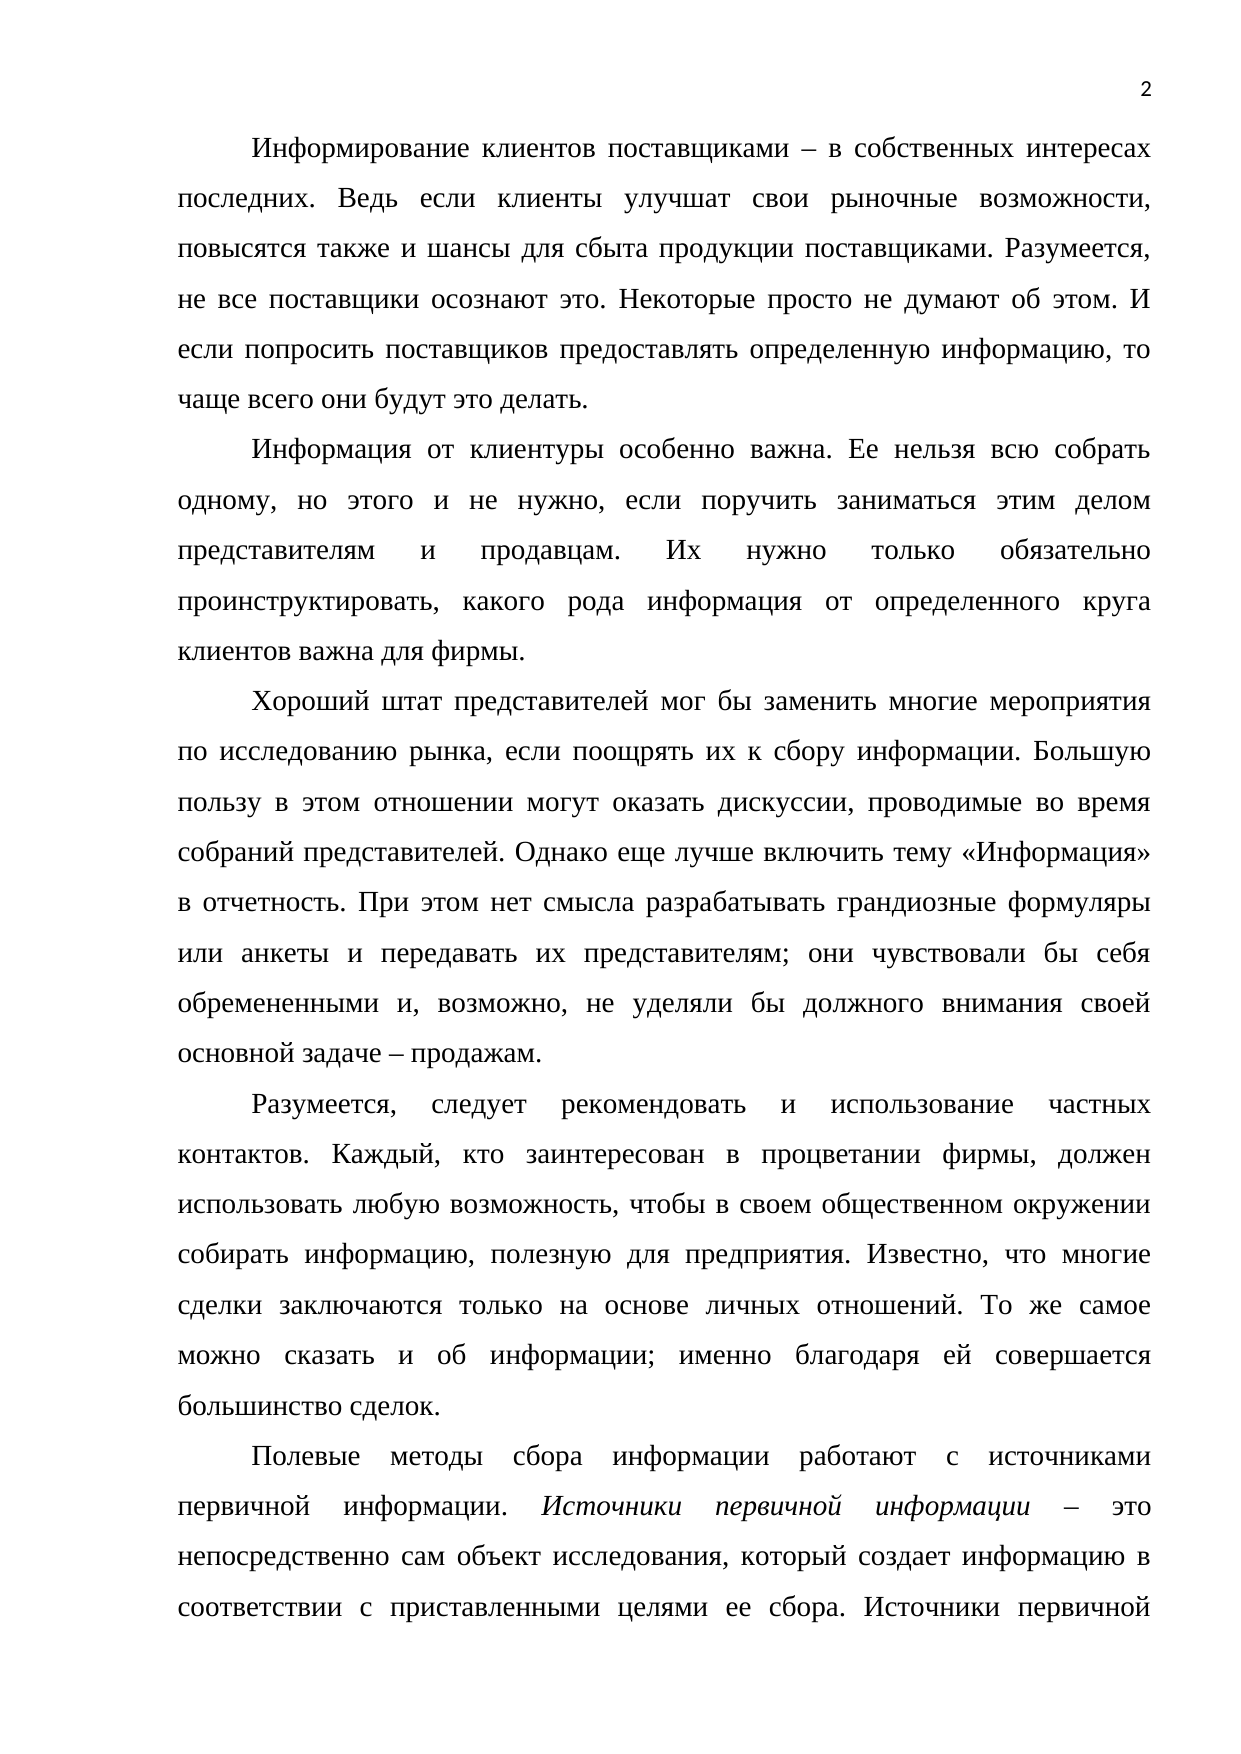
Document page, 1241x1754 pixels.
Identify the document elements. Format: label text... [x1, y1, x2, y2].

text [177, 1438, 1152, 1622]
text Информация от клиентуры особенно важна. Ее нельзя всю собрать одному, но этого и не нужно, если поручить заниматься этим делом представителям и продавцам. Их нужно только обязательно проинструктировать, какого рода информация от определенного круга клиентов важна для фирмы. [177, 432, 1152, 666]
text Разумеется, следует рекомендовать и использование частных контактов. Каждый, кто заинтересован в процветании фирмы, должен использовать любую возможность, чтобы в своем общественном окружении собирать информацию, полезную для предприятия. Известно, что многие сделки заключаются только на основе личных отношений. То же самое можно сказать и об информации; именно благодаря ей совершается большинство сделок. [177, 1086, 1152, 1421]
text Хороший штат представителей мог бы заменить многие мероприятия по исследованию рынка, если поощрять их к сбору информации. Большую пользу в этом отношении могут оказать дискуссии, проводимые во время собраний представителей. Однако еще лучше включить тему «Информация» в отчетность. При этом нет смысла разрабатывать грандиозные формуляры или анкеты и передавать их представителям; они чувствовали бы себя обремененными и, возможно, не уделяли бы должного внимания своей основной задаче – продажам. [177, 683, 1152, 1069]
text Информирование клиентов поставщиками – в собственных интересах последних. Ведь если клиенты улучшат свои рыночные возможности, повысятся также и шансы для сбыта продукции поставщиками. Разумеется, не все поставщики осознают это. Некоторые просто не думают об этом. И если попросить поставщиков предоставлять определенную информацию, то чаще всего они будут это делать. [177, 130, 1152, 415]
